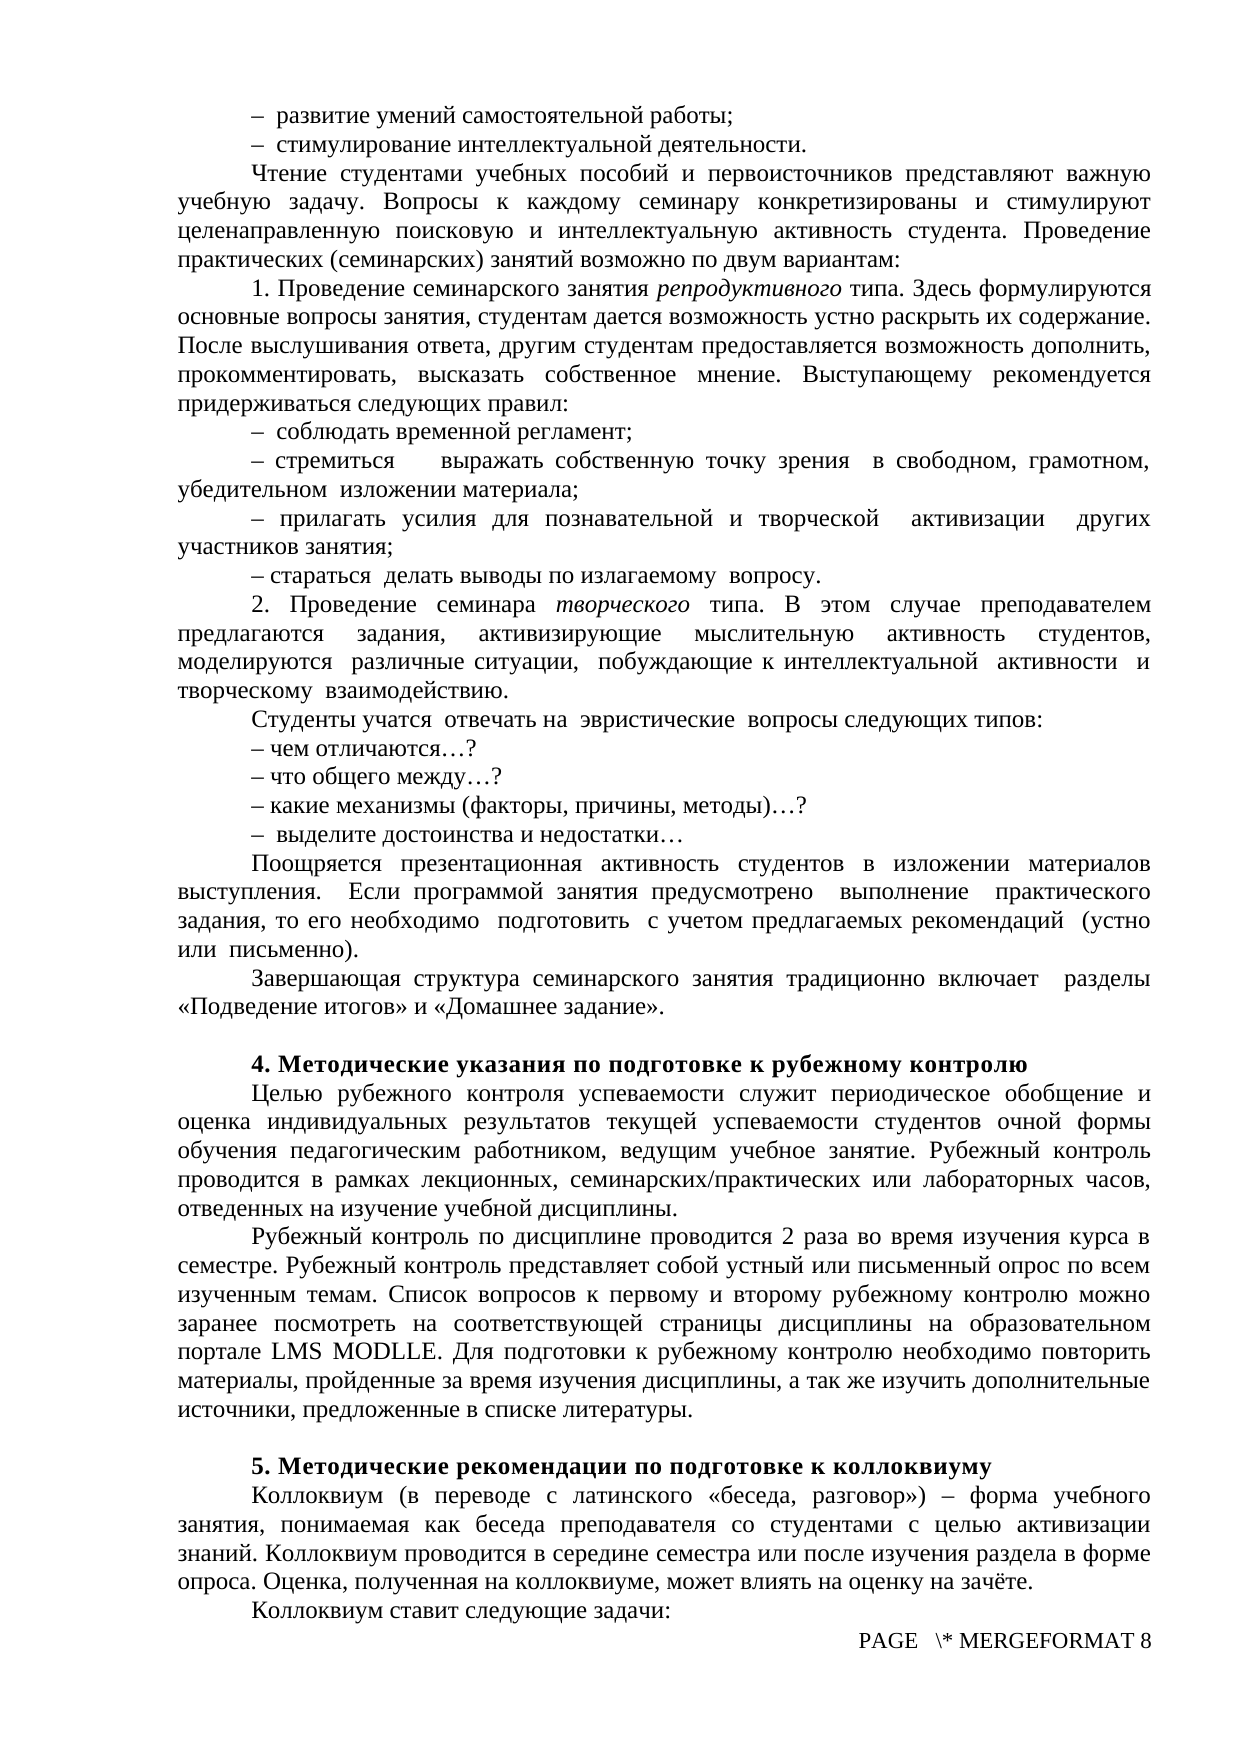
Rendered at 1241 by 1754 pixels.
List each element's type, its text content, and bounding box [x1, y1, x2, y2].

text 2. Проведение семинара творческого типа. В этом случае преподавателем предлагаются задания, активизирующие мыслительную активность студентов, моделируются различные ситуации, побуждающие к интеллектуальной активности и творческому взаимодействию. [177, 589, 1152, 704]
text Завершающая структура семинарского занятия традиционно включает разделы «Подведение итогов» и «Домашнее задание». [177, 963, 1152, 1020]
text Коллоквиум ставит следующие задачи: [177, 1595, 1152, 1624]
text Поощряется презентационная активность студентов в изложении материалов выступления. Если программой занятия предусмотрено выполнение практического задания, то его необходимо подготовить с учетом предлагаемых рекомендаций (устно или письменно). [177, 848, 1152, 963]
text Чтение студентами учебных пособий и первоисточников представляют важную учебную задачу. Вопросы к каждому семинару конкретизированы и стимулируют целенаправленную поисковую и интеллектуальную активность студента. Проведение практических (семинарских) занятий возможно по двум вариантам: [177, 158, 1152, 273]
text Студенты учатся отвечать на эвристические вопросы следующих типов: [177, 704, 1152, 733]
text Целью рубежного контроля успеваемости служит периодическое обобщение и оценка индивидуальных результатов текущей успеваемости студентов очной формы обучения педагогическим работником, ведущим учебное занятие. Рубежный контроль проводится в рамках лекционных, семинарских/практических или лабораторных часов, отведенных на изучение учебной дисциплины. [177, 1078, 1152, 1221]
text – чем отличаются…? [177, 733, 1152, 761]
text – выделите достоинства и недостатки… [177, 819, 1152, 848]
text 1. Проведение семинарского занятия репродуктивного типа. Здесь формулируются основные вопросы занятия, студентам дается возможность устно раскрыть их содержание. После выслушивания ответа, другим студентам предоставляется возможность дополнить, прокомментировать, высказать собственное мнение. Выступающему рекомендуется придерживаться следующих правил: [177, 273, 1152, 416]
text – стараться делать выводы по излагаемому вопросу. [177, 560, 1152, 589]
text – стимулирование интеллектуальной деятельности. [177, 129, 1152, 158]
text – стремиться выражать собственную точку зрения в свободном, грамотном, убедительном изложении материала; [177, 445, 1152, 503]
text – прилагать усилия для познавательной и творческой активизации других участников занятия; [177, 503, 1152, 560]
text Коллоквиум (в переводе с латинского «беседа, разговор») – форма учебного занятия, понимаемая как беседа преподавателя со студентами с целью активизации знаний. Коллоквиум проводится в середине семестра или после изучения раздела в форме опроса. Оценка, полученная на коллоквиуме, может влиять на оценку на зачёте. [177, 1480, 1152, 1595]
text – развитие умений самостоятельной работы; [177, 100, 1152, 129]
text 4. Методические указания по подготовке к рубежному контролю [177, 1049, 1152, 1078]
text – соблюдать временной регламент; [177, 416, 1152, 445]
text – какие механизмы (факторы, причины, методы)…? [177, 790, 1152, 819]
text 5. Методические рекомендации по подготовке к коллоквиуму [177, 1451, 1152, 1480]
text – что общего между…? [177, 761, 1152, 790]
text Рубежный контроль по дисциплине проводится 2 раза во время изучения курса в семестре. Рубежный контроль представляет собой устный или письменный опрос по всем изученным темам. Список вопросов к первому и второму рубежному контролю можно заранее посмотреть на соответствующей страницы дисциплины на образовательном портале LMS MODLLE. Для подготовки к рубежному контролю необходимо повторить материалы, пройденные за время изучения дисциплины, а так же изучить дополнительные источники, предложенные в списке литературы. [177, 1221, 1152, 1423]
